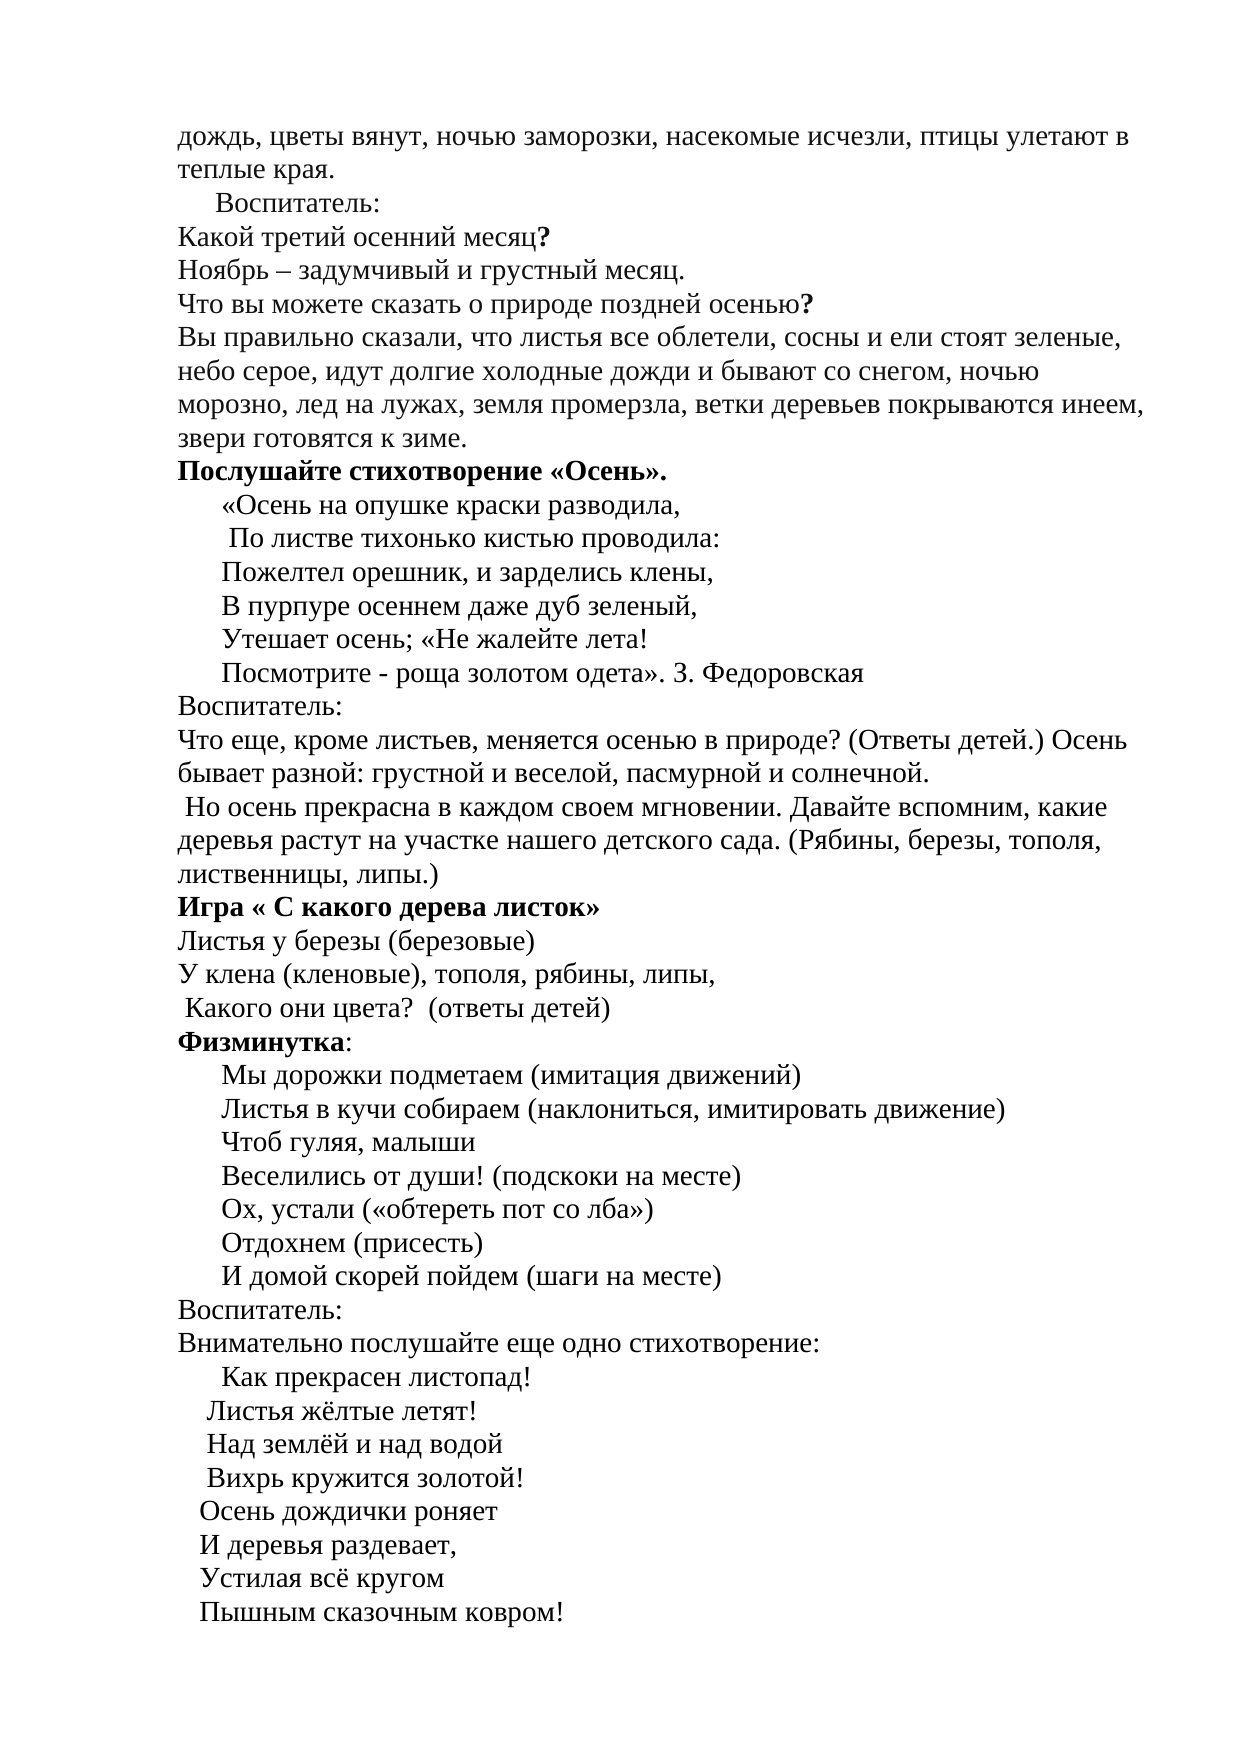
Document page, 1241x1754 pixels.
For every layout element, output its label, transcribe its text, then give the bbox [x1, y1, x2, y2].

text Мы дорожки подметаем (имитация движений) [177, 1057, 1152, 1091]
text Над землёй и над водой [177, 1426, 1152, 1460]
text Что вы можете сказать о природе поздней осенью? [177, 286, 1152, 319]
text Ох, устали («обтереть пот со лба») [177, 1191, 1152, 1225]
text Утешает осень; «Не жалейте лета! [177, 621, 1152, 655]
text Вы правильно сказали, что листья все облетели, сосны и ели стоят зеленые, небо серое, идут долгие холодные дожди и бывают со снегом, ночью морозно, лед на лужах, земля промерзла, ветки деревьев покрываются инеем, звери готовятся к зиме. [177, 319, 1152, 453]
text Воспитатель: Какой третий осенний месяц? [177, 185, 1152, 252]
text Какого они цвета? (ответы детей) [177, 990, 1152, 1024]
text В пурпуре осеннем даже дуб зеленый, [177, 588, 1152, 621]
text «Осень на опушке краски разводила, [177, 487, 1152, 521]
text Осень дождички роняет [177, 1493, 1152, 1527]
text У клена (кленовые), тополя, рябины, липы, [177, 957, 1152, 990]
text Ноябрь – задумчивый и грустный месяц. [177, 252, 1152, 286]
text И деревья раздевает, [177, 1527, 1152, 1560]
text Игра « С какого дерева листок» [177, 889, 1152, 923]
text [177, 118, 1152, 185]
text Воспитатель: Внимательно послушайте еще одно стихотворение: [177, 1292, 1152, 1359]
text Воспитатель: [177, 688, 1152, 722]
text Как прекрасен листопад! [177, 1359, 1152, 1393]
text Пожелтел орешник, и зарделись клены, [177, 554, 1152, 588]
text По листве тихонько кистью проводила: [177, 521, 1152, 554]
text Посмотрите - роща золотом одета». З. Федоровская [177, 655, 1152, 688]
text Физминутка: [177, 1024, 1152, 1057]
text Веселились от души! (подскоки на месте) [177, 1158, 1152, 1191]
text Послушайте стихотворение «Осень». [177, 453, 1152, 487]
text Чтоб гуляя, малыши [177, 1124, 1152, 1158]
text Что еще, кроме листьев, меняется осенью в природе? (Ответы детей.) Осень бывает разной: грустной и веселой, пасмурной и солнечной. [177, 722, 1152, 789]
text Листья у березы (березовые) [177, 923, 1152, 957]
text Устилая всё кругом [177, 1560, 1152, 1594]
text И домой скорей пойдем (шаги на месте) [177, 1258, 1152, 1292]
text Вихрь кружится золотой! [177, 1460, 1152, 1493]
text Листья в кучи собираем (наклониться, имитировать движение) [177, 1091, 1152, 1124]
text Пышным сказочным ковром! [177, 1594, 1152, 1627]
text Но осень прекрасна в каждом своем мгновении. Давайте вспомним, какие деревья растут на участке нашего детского сада. (Рябины, березы, тополя, лиственницы, липы.) [177, 789, 1152, 889]
text Отдохнем (присесть) [177, 1225, 1152, 1258]
text Листья жёлтые летят! [177, 1393, 1152, 1426]
